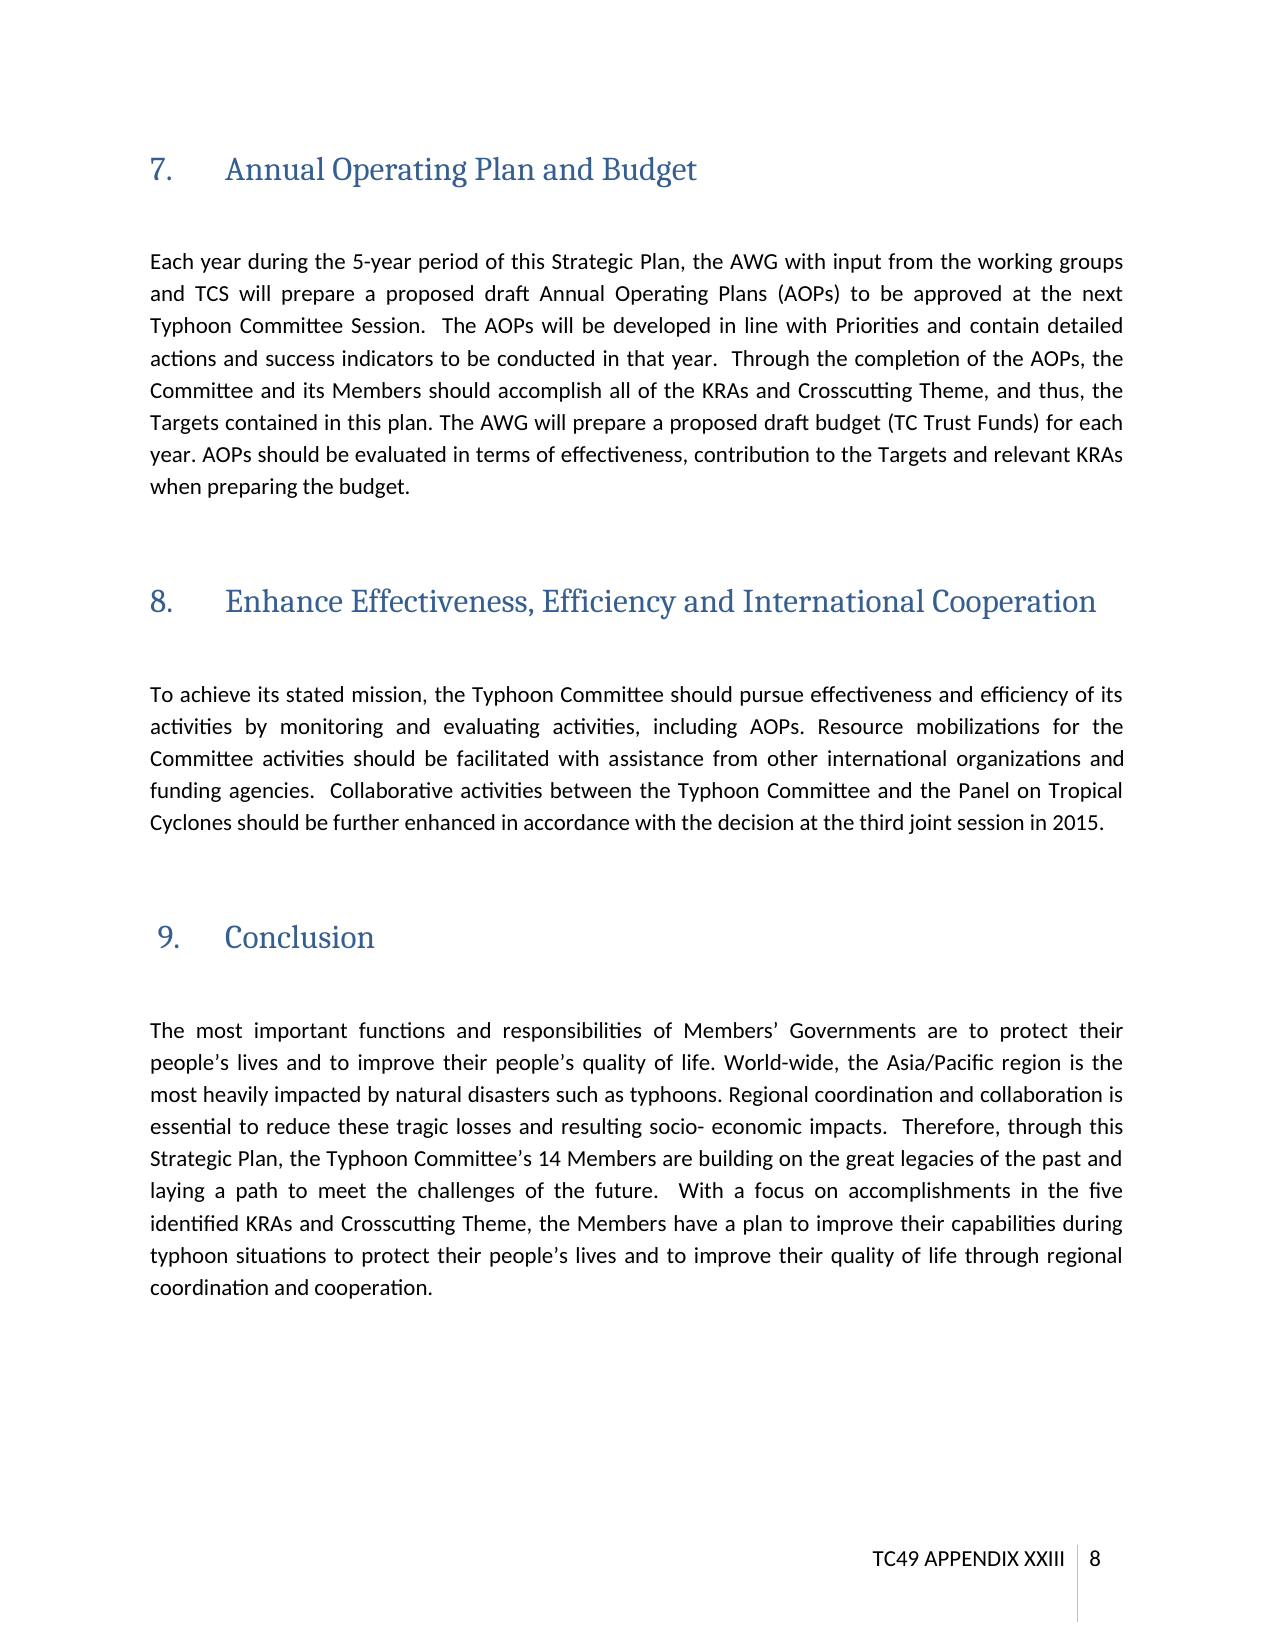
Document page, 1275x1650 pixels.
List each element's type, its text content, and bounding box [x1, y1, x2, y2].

subtitle 9. Conclusion [150, 919, 1125, 957]
text Each year during the 5-year period of this Strategic Plan, the AWG with input from the working groups and TCS will prepare a proposed draft Annual Operating Plans (AOPs) to be approved at the next Typhoon Committee Session. The AOPs will be developed in line with Priorities and contain detailed actions and success indicators to be conducted in that year. Through the completion of the AOPs, the Committee and its Members should accomplish all of the KRAs and Crosscutting Theme, and thus, the Targets contained in this plan. The AWG will prepare a proposed draft budget (TC Trust Funds) for each year. AOPs should be evaluated in terms of effectiveness, contribution to the Targets and relevant KRAs when preparing the budget. [150, 247, 1125, 500]
subtitle 8. Enhance Effectiveness, Efficiency and International Cooperation [150, 583, 1125, 621]
text The most important functions and responsibilities of Members’ Governments are to protect their people’s lives and to improve their people’s quality of life. World-wide, the Asia/Pacific region is the most heavily impacted by natural disasters such as typhoons. Regional coordination and collaboration is essential to reduce these tragic losses and resulting socio- economic impacts. Therefore, through this Strategic Plan, the Typhoon Committee’s 14 Members are building on the great legacies of the past and laying a path to meet the challenges of the future. With a focus on accomplishments in the five identified KRAs and Crosscutting Theme, the Members have a plan to improve their capabilities during typhoon situations to protect their people’s lives and to improve their quality of life through regional coordination and cooperation. [150, 1016, 1125, 1301]
subtitle 7. Annual Operating Plan and Budget [150, 150, 1125, 188]
text To achieve its stated mission, the Typhoon Committee should pursue effectiveness and efficiency of its activities by monitoring and evaluating activities, including AOPs. Resource mobilizations for the Committee activities should be facilitated with assistance from other international organizations and funding agencies. Collaborative activities between the Typhoon Committee and the Panel on Tropical Cyclones should be further enhanced in accordance with the decision at the third joint session in 2015. [150, 680, 1125, 836]
